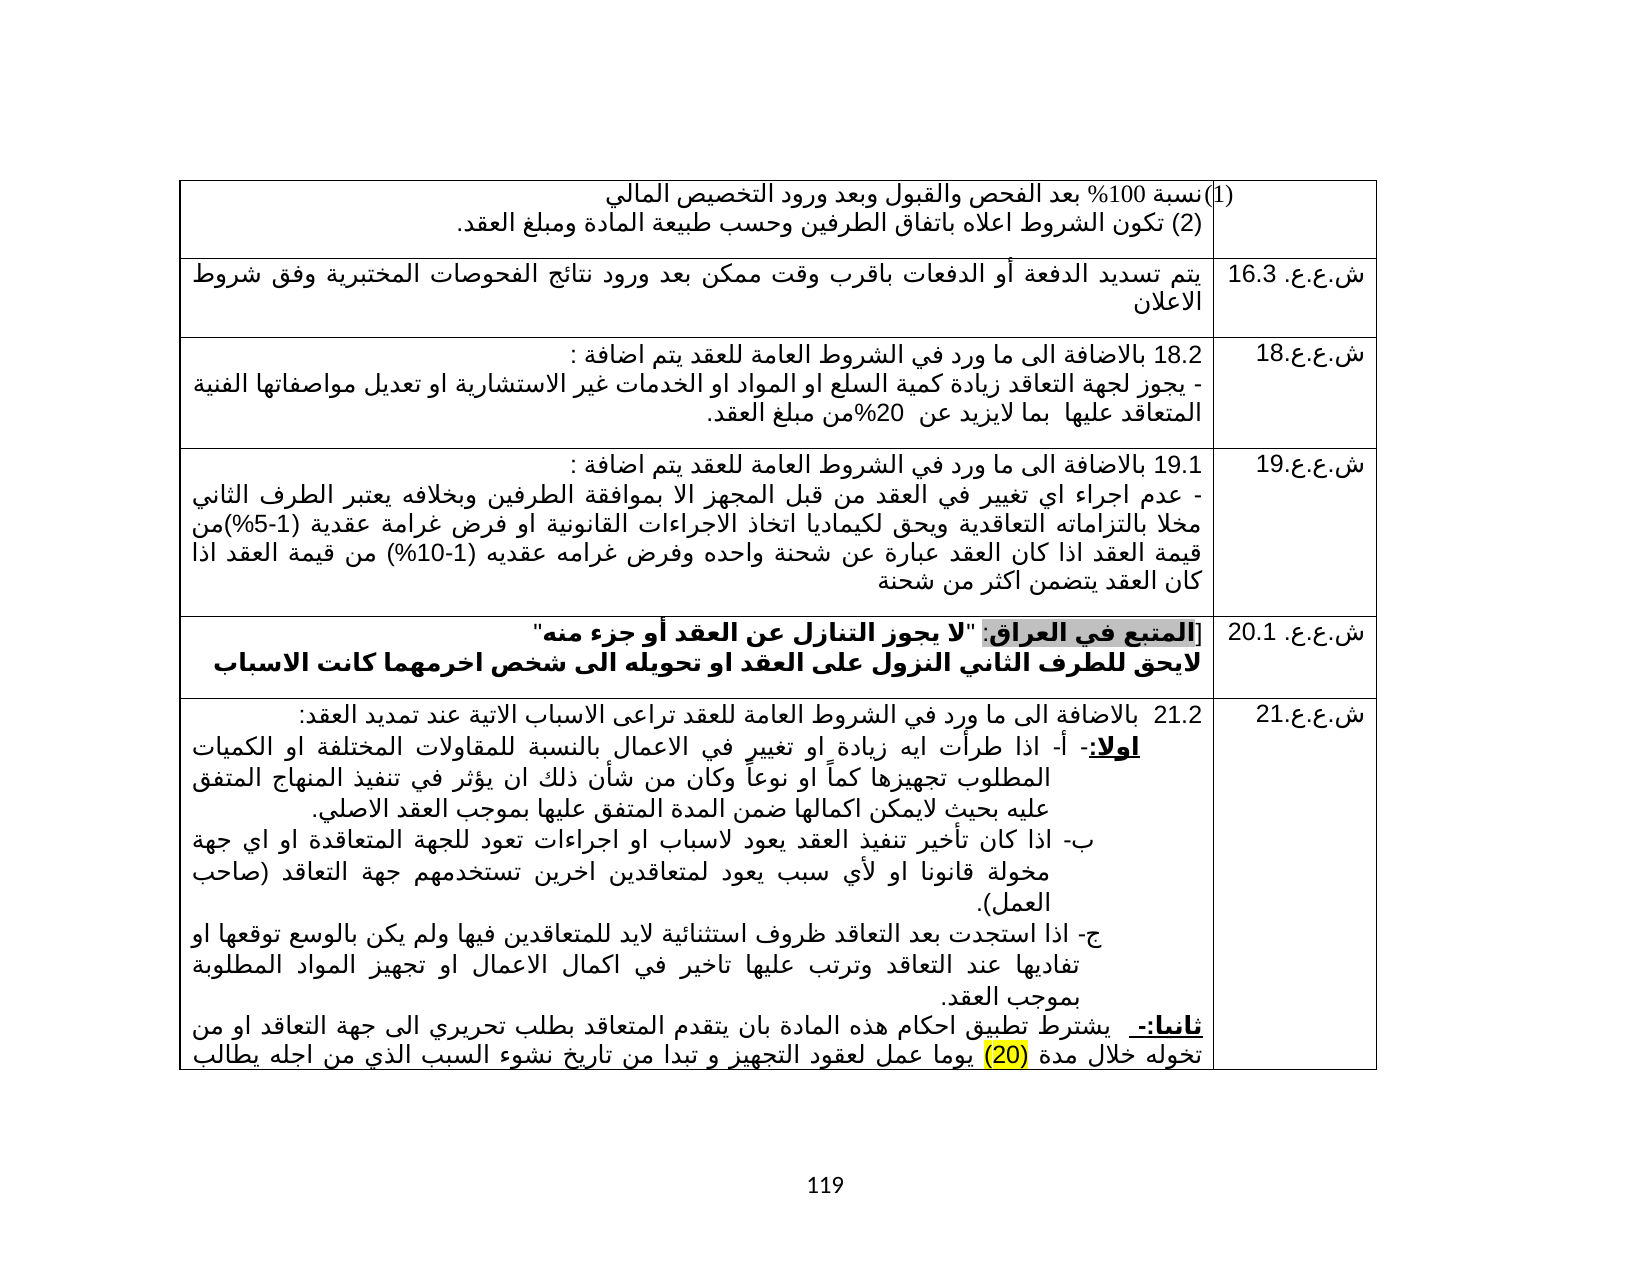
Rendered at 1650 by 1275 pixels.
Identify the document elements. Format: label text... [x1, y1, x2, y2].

table_cell [المتبع في العراق: "لا يجوز التنازل عن العقد أو جزء منه" لايحق للطرف الثاني النزول على العقد او تحويله الى شخص اخرمهما كانت الاسباب [181, 617, 1213, 698]
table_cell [181, 699, 1213, 1069]
table_cell ش.ع.ع. 20.1 [1214, 617, 1376, 698]
table_cell 18.2 بالاضافة الى ما ورد في الشروط العامة للعقد يتم اضافة : - يجوز لجهة التعاقد زيادة كمية السلع او المواد او الخدمات غير الاستشارية او تعديل مواصفاتها الفنية المتعاقد عليها بما لايزيد عن 20%من مبلغ العقد. [181, 338, 1213, 448]
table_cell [181, 181, 1213, 258]
table_cell ش.ع.ع. 16.3 [1214, 259, 1376, 337]
table_cell 19.1 بالاضافة الى ما ورد في الشروط العامة للعقد يتم اضافة : - عدم اجراء اي تغيير في العقد من قبل المجهز الا بموافقة الطرفين وبخلافه يعتبر الطرف الثاني مخلا بالتزاماته التعاقدية ويحق لكيماديا اتخاذ الاجراءات القانونية او فرض غرامة عقدية (1-5%)من قيمة العقد اذا كان العقد عبارة عن شحنة واحده وفرض غرامه عقديه (1-10%) من قيمة العقد اذا كان العقد يتضمن اكثر من شحنة [181, 449, 1213, 616]
table_cell ش.ع.ع.19 [1214, 449, 1376, 616]
table_cell ش.ع.ع.18 [1214, 338, 1376, 448]
table_cell ش.ع.ع. 16.1 [1214, 181, 1376, 258]
table_cell يتم تسديد الدفعة أو الدفعات باقرب وقت ممكن بعد ورود نتائج الفحوصات المختبرية وفق شروط الاعلان [181, 259, 1213, 337]
table_cell ش.ع.ع.21 [1214, 699, 1376, 1069]
